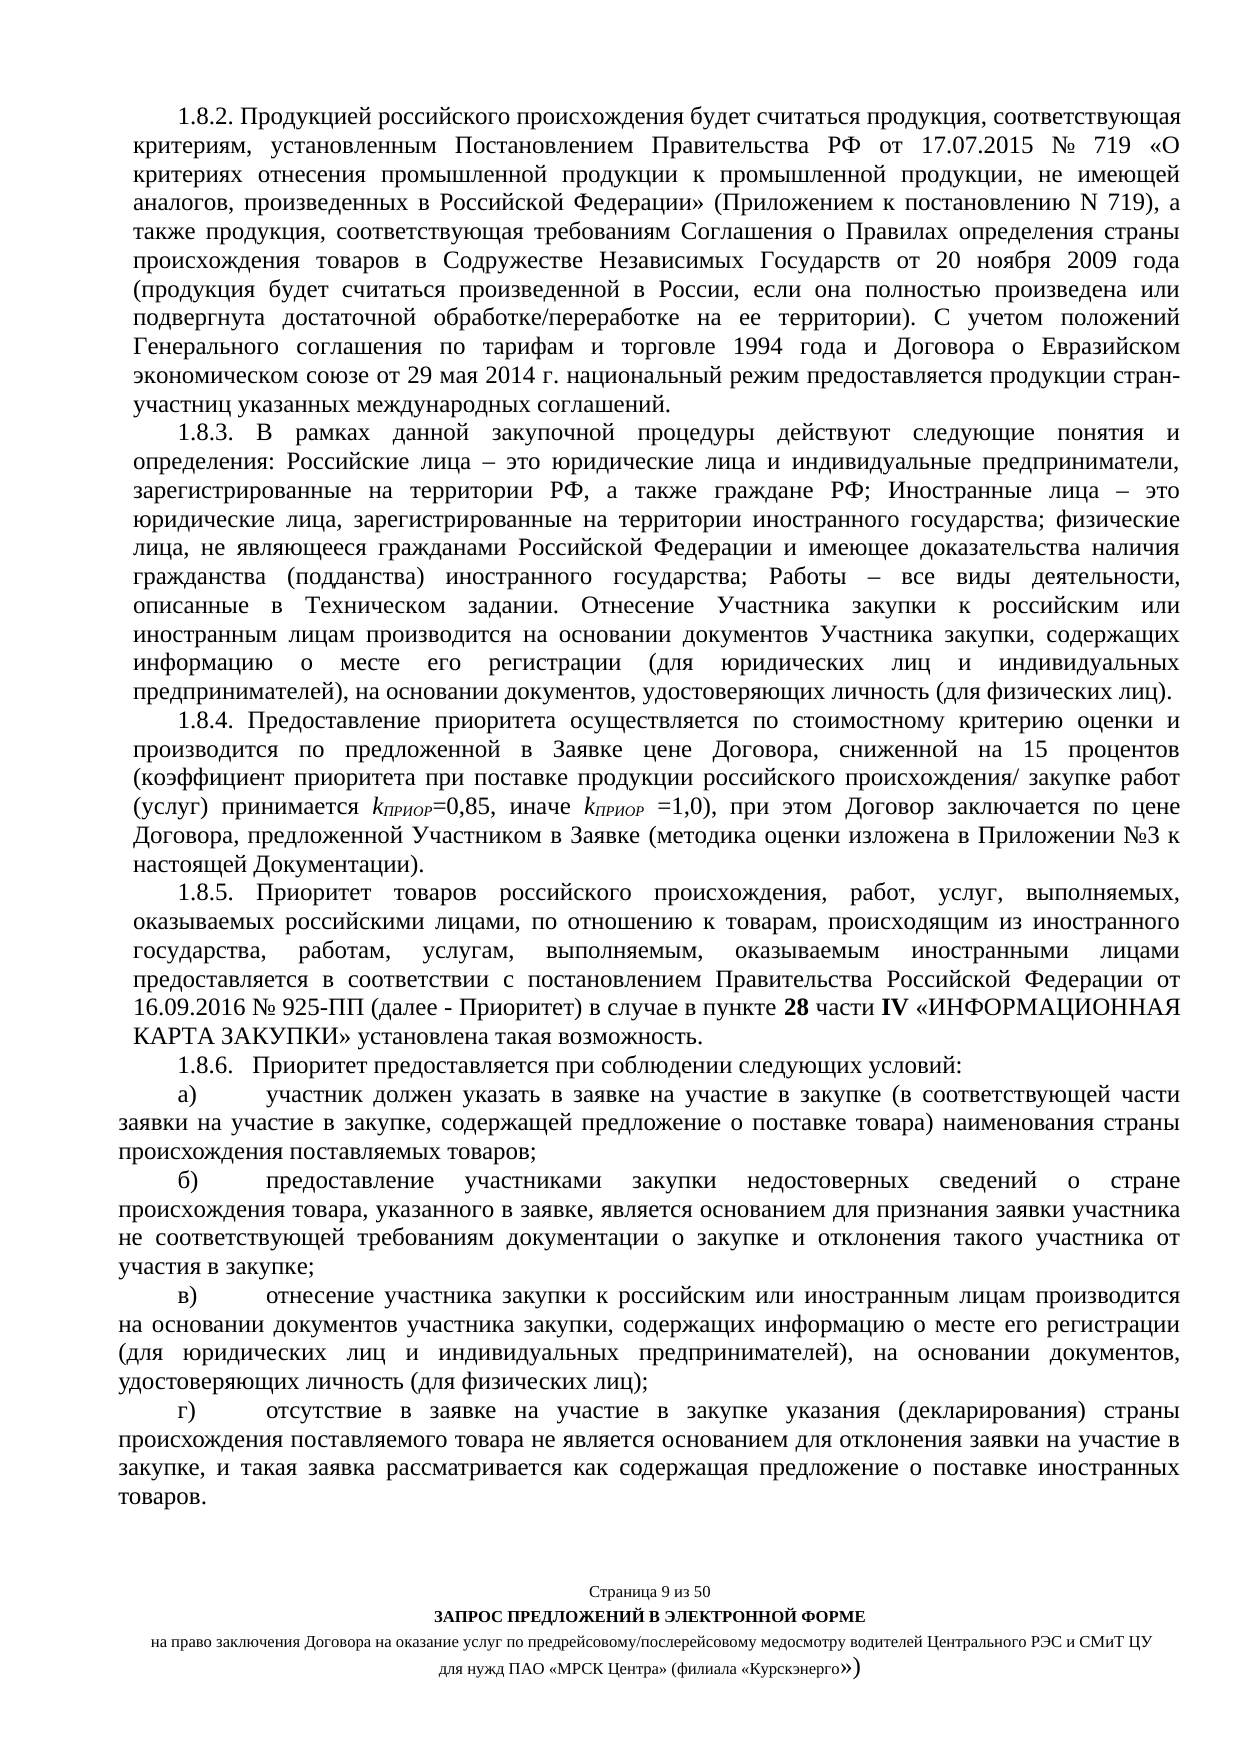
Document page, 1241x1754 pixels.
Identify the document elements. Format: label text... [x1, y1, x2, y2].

subtitle 1.8.2. Продукцией российского происхождения будет считаться продукция, соответствующая критериям, установленным Постановлением Правительства РФ от 17.07.2015 № 719 «О критериях отнесения промышленной продукции к промышленной продукции, не имеющей аналогов, произведенных в Российской Федерации» (Приложением к постановлению N 719), а также продукция, соответствующая требованиям Соглашения о Правилах определения страны происхождения товаров в Содружестве Независимых Государств от 20 ноября 2009 года (продукция будет считаться произведенной в России, если она полностью произведена или подвергнута достаточной обработке/переработке на ее территории). С учетом положений Генерального соглашения по тарифам и торговле 1994 года и Договора о Евразийском экономическом союзе от 29 мая 2014 г. национальный режим предоставляется продукции стран-участниц указанных международных соглашений. [133, 101, 1181, 417]
list участник должен указать в заявке на участие в закупке (в соответствующей части заявки на участие в закупке, содержащей предложение о поставке товара) наименования страны происхождения поставляемых товаров; [118, 1079, 1181, 1165]
subtitle 1.8.3. В рамках данной закупочной процедуры действуют следующие понятия и определения: Российские лица – это юридические лица и индивидуальные предприниматели, зарегистрированные на территории РФ, а также граждане РФ; Иностранные лица – это юридические лица, зарегистрированные на территории иностранного государства; физические лица, не являющееся гражданами Российской Федерации и имеющее доказательства наличия гражданства (подданства) иностранного государства; Работы – все виды деятельности, описанные в Техническом задании. Отнесение Участника закупки к российским или иностранным лицам производится на основании документов Участника закупки, содержащих информацию о месте его регистрации (для юридических лиц и индивидуальных предпринимателей), на основании документов, удостоверяющих личность (для физических лиц). [133, 417, 1181, 705]
subtitle 1.8.5. Приоритет товаров российского происхождения, работ, услуг, выполняемых, оказываемых российскими лицами, по отношению к товарам, происходящим из иностранного государства, работам, услугам, выполняемым, оказываемым иностранными лицами предоставляется в соответствии с постановлением Правительства Российской Федерации от 16.09.2016 № 925-ПП (далее - Приоритет) в случае в пункте 28 части IV «ИНФОРМАЦИОННАЯ КАРТА ЗАКУПКИ» установлена такая возможность. [133, 877, 1181, 1050]
subtitle 1.8.4. Предоставление приоритета осуществляется по стоимостному критерию оценки и производится по предложенной в Заявке цене Договора, сниженной на 15 процентов (коэффициент приоритета при поставке продукции российского происхождения/ закупке работ (услуг) принимается kПРИОР=0,85, иначе kПРИОР =1,0), при этом Договор заключается по цене Договора, предложенной Участником в Заявке (методика оценки изложена в Приложении №3 к настоящей Документации). [133, 705, 1181, 877]
list отнесение участника закупки к российским или иностранным лицам производится на основании документов участника закупки, содержащих информацию о месте его регистрации (для юридических лиц и индивидуальных предпринимателей), на основании документов, удостоверяющих личность (для физических лиц); [118, 1280, 1181, 1395]
subtitle Приоритет предоставляется при соблюдении следующих условий: [177, 1050, 1181, 1079]
list предоставление участниками закупки недостоверных сведений о стране происхождения товара, указанного в заявке, является основанием для признания заявки участника не соответствующей требованиям документации о закупке и отклонения такого участника от участия в закупке; [118, 1165, 1181, 1280]
list отсутствие в заявке на участие в закупке указания (декларирования) страны происхождения поставляемого товара не является основанием для отклонения заявки на участие в закупке, и такая заявка рассматривается как содержащая предложение о поставке иностранных товаров. [118, 1395, 1181, 1510]
